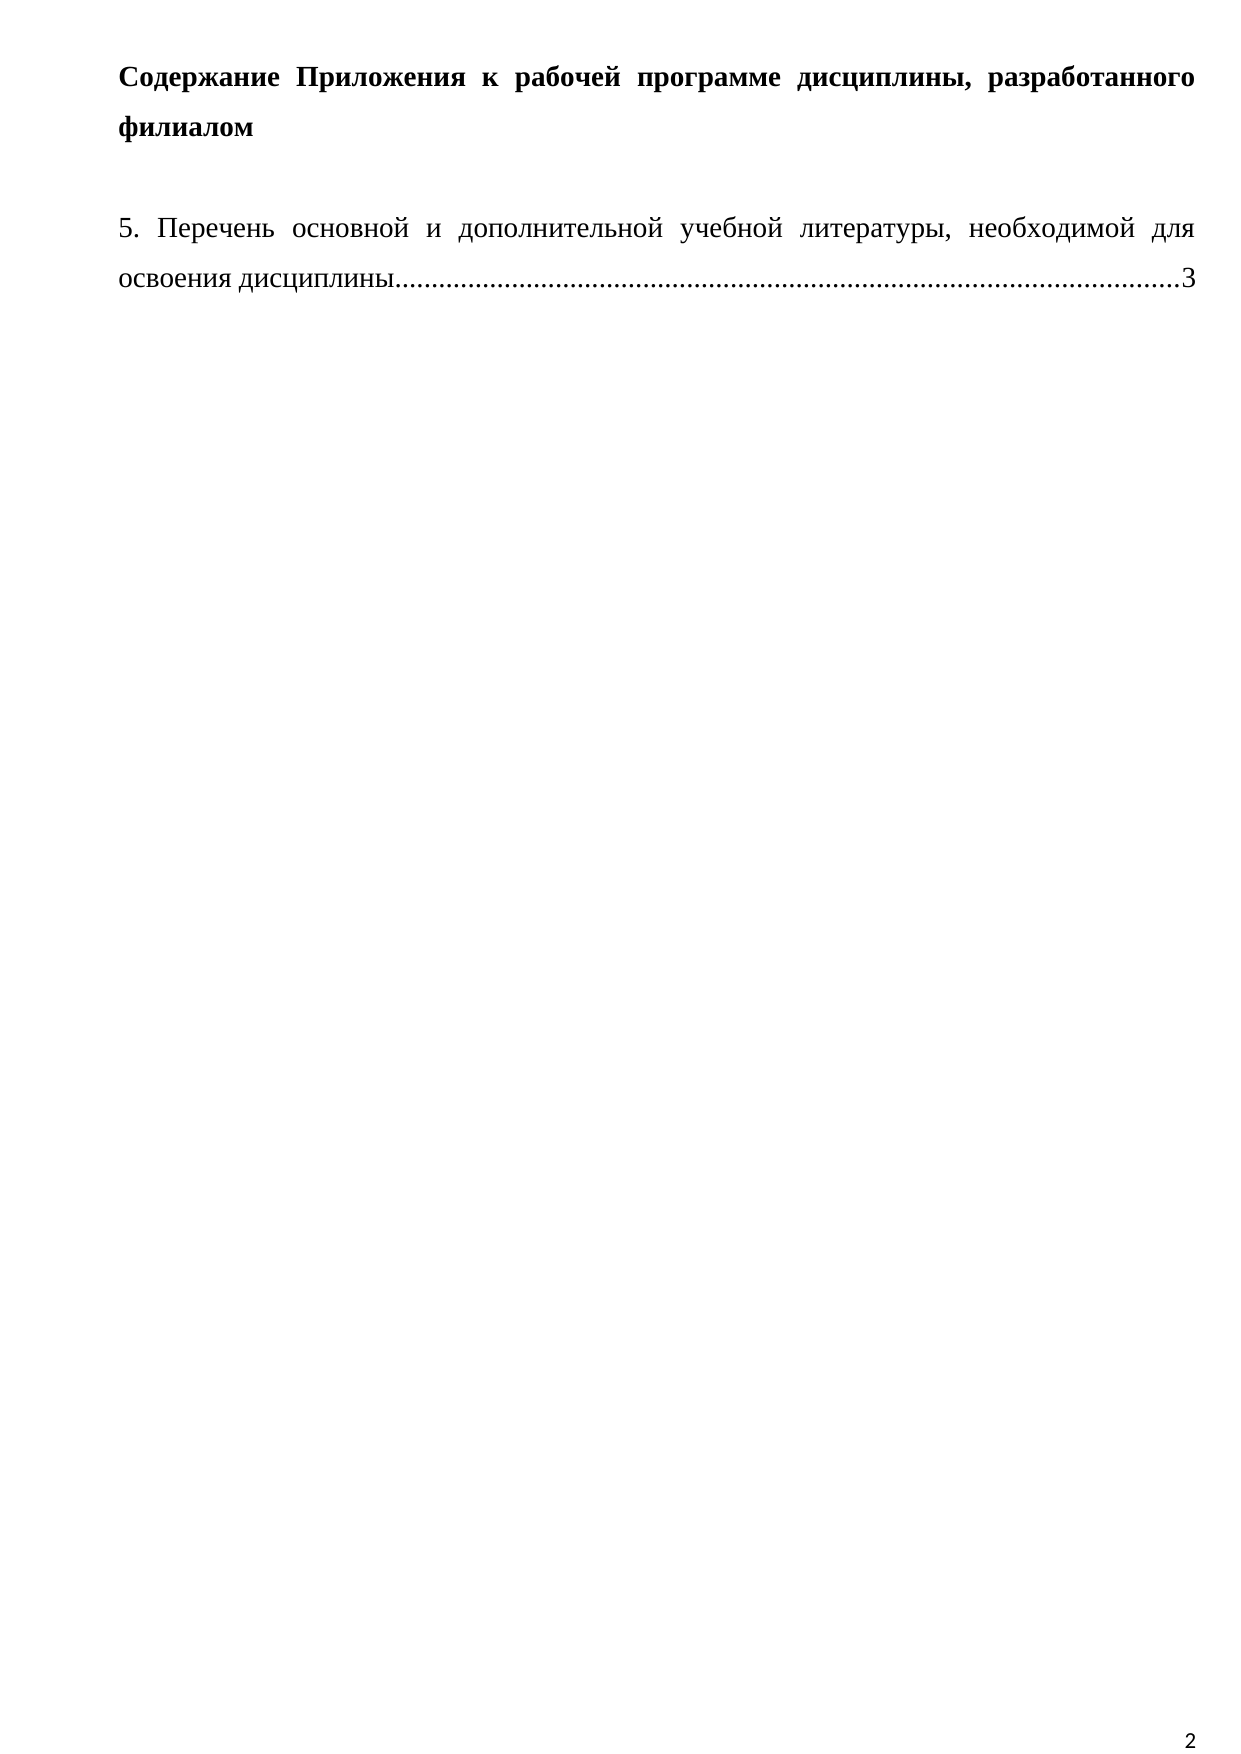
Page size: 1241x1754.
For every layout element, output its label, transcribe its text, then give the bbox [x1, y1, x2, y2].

text 5. Перечень основной и дополнительной учебной литературы, необходимой для освоения дисциплины 3 [118, 210, 1196, 294]
text Содержание Приложения к рабочей программе дисциплины, разработанного филиалом [118, 59, 1196, 143]
